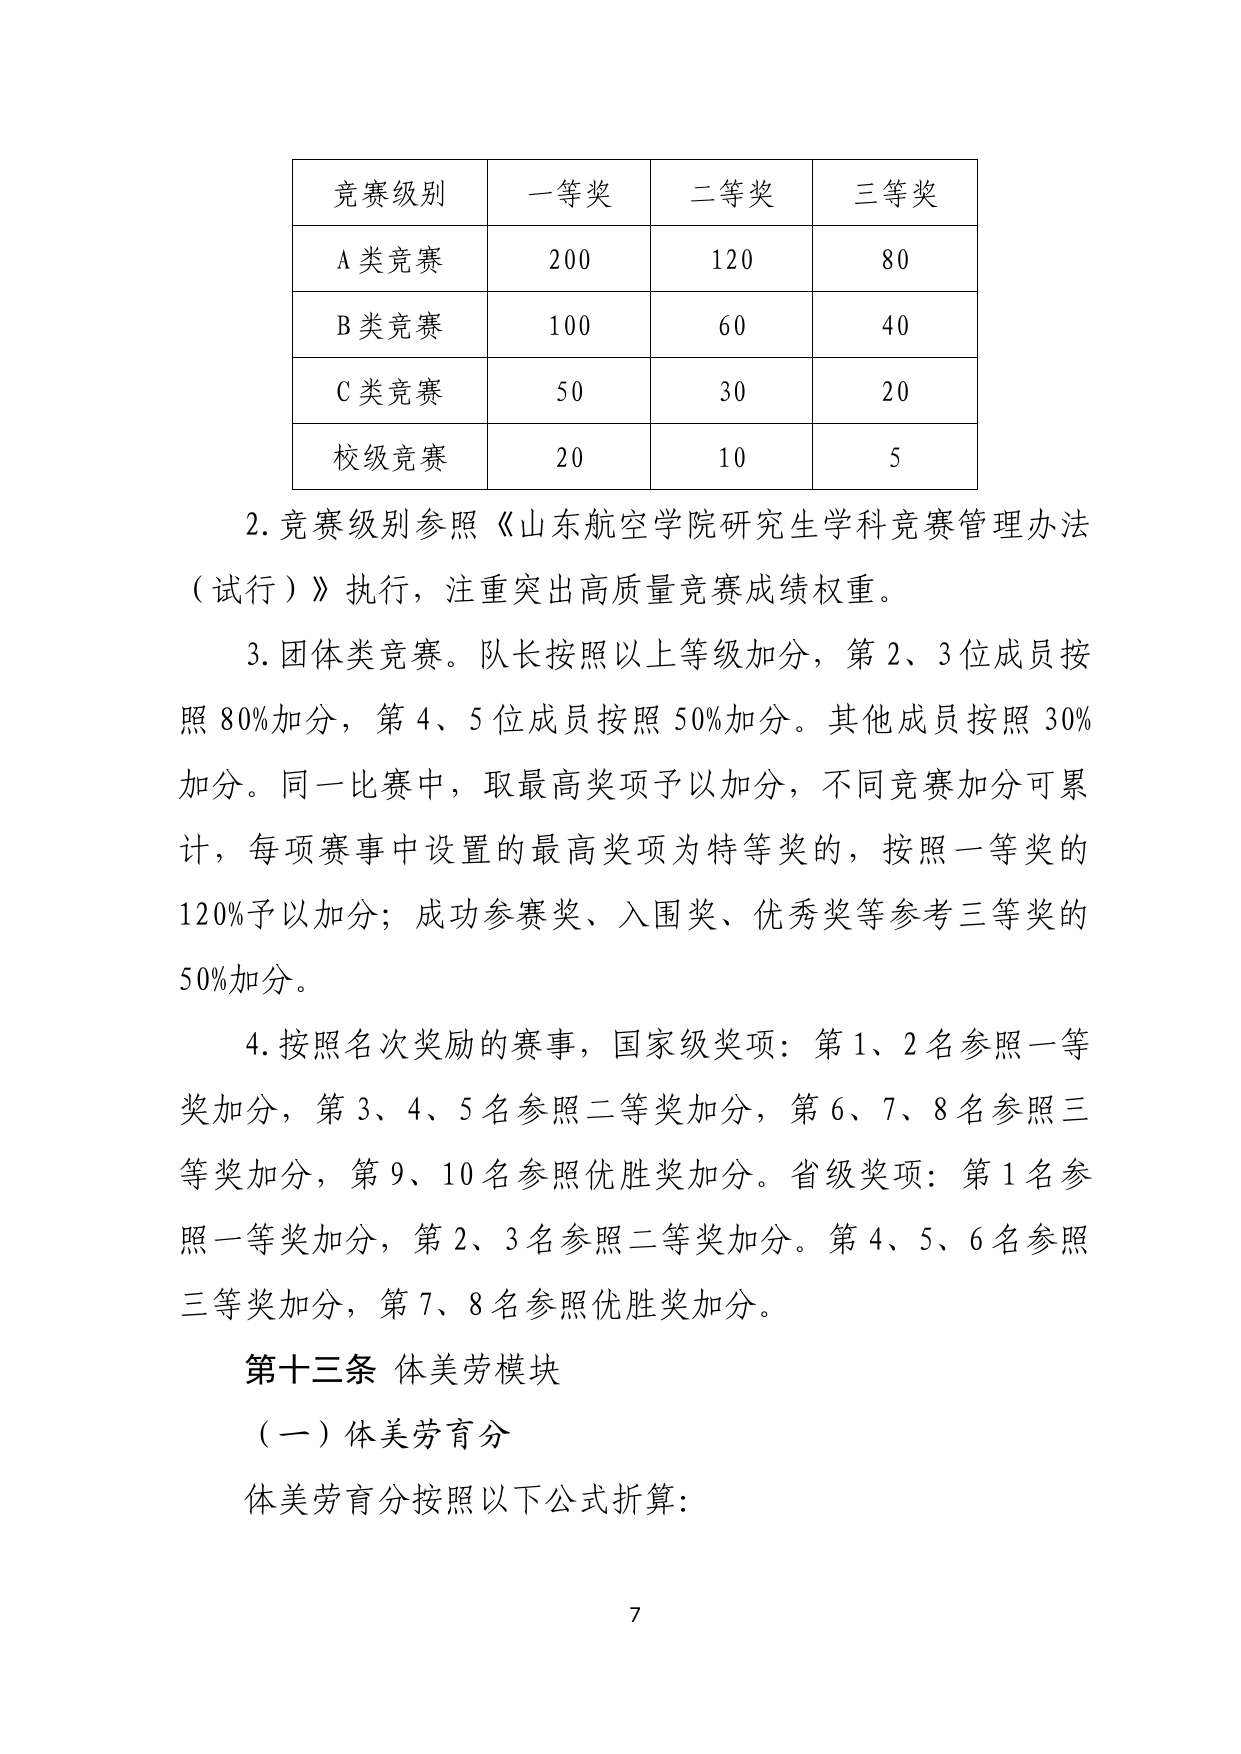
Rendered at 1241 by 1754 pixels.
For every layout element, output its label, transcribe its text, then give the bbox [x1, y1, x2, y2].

text （一）体美劳育分 [177, 1400, 1092, 1465]
table_cell 100 [488, 292, 650, 357]
table_cell 80 [813, 226, 977, 291]
table_cell B类竞赛 [293, 292, 487, 357]
table_header 一等奖 [488, 160, 650, 225]
table_header 三等奖 [813, 160, 977, 225]
table_cell 120 [651, 226, 812, 291]
table_cell 200 [488, 226, 650, 291]
text 3.团体类竞赛。队长按照以上等级加分，第2、3位成员按照80%加分，第4、5位成员按照50%加分。其他成员按照30%加分。同一比赛中，取最高奖项予以加分，不同竞赛加分可累计，每项赛事中设置的最高奖项为特等奖的，按照一等奖的120%予以加分；成功参赛奖、入围奖、优秀奖等参考三等奖的50%加分。 [177, 620, 1092, 1010]
table_cell C类竞赛 [293, 358, 487, 423]
table_cell A类竞赛 [293, 226, 487, 291]
table_cell 40 [813, 292, 977, 357]
table_cell 60 [651, 292, 812, 357]
table_header 竞赛级别 [293, 160, 487, 225]
text 2.竞赛级别参照《山东航空学院研究生学科竞赛管理办法（试行）》执行，注重突出高质量竞赛成绩权重。 [177, 490, 1092, 620]
table_cell 5 [813, 424, 977, 489]
table_cell 20 [813, 358, 977, 423]
table_header 二等奖 [651, 160, 812, 225]
text 体美劳育分按照以下公式折算： [177, 1465, 1092, 1530]
table_cell 校级竞赛 [293, 424, 487, 489]
text 4.按照名次奖励的赛事，国家级奖项：第1、2名参照一等奖加分，第3、4、5名参照二等奖加分，第6、7、8名参照三等奖加分，第9、10名参照优胜奖加分。省级奖项：第1名参照一等奖加分，第2、3名参照二等奖加分。第4、5、6名参照三等奖加分，第7、8名参照优胜奖加分。 [177, 1010, 1092, 1335]
table_cell 10 [651, 424, 812, 489]
table_cell 30 [651, 358, 812, 423]
table_cell 50 [488, 358, 650, 423]
text 第十三条 体美劳模块 [177, 1335, 1092, 1400]
table_cell 20 [488, 424, 650, 489]
